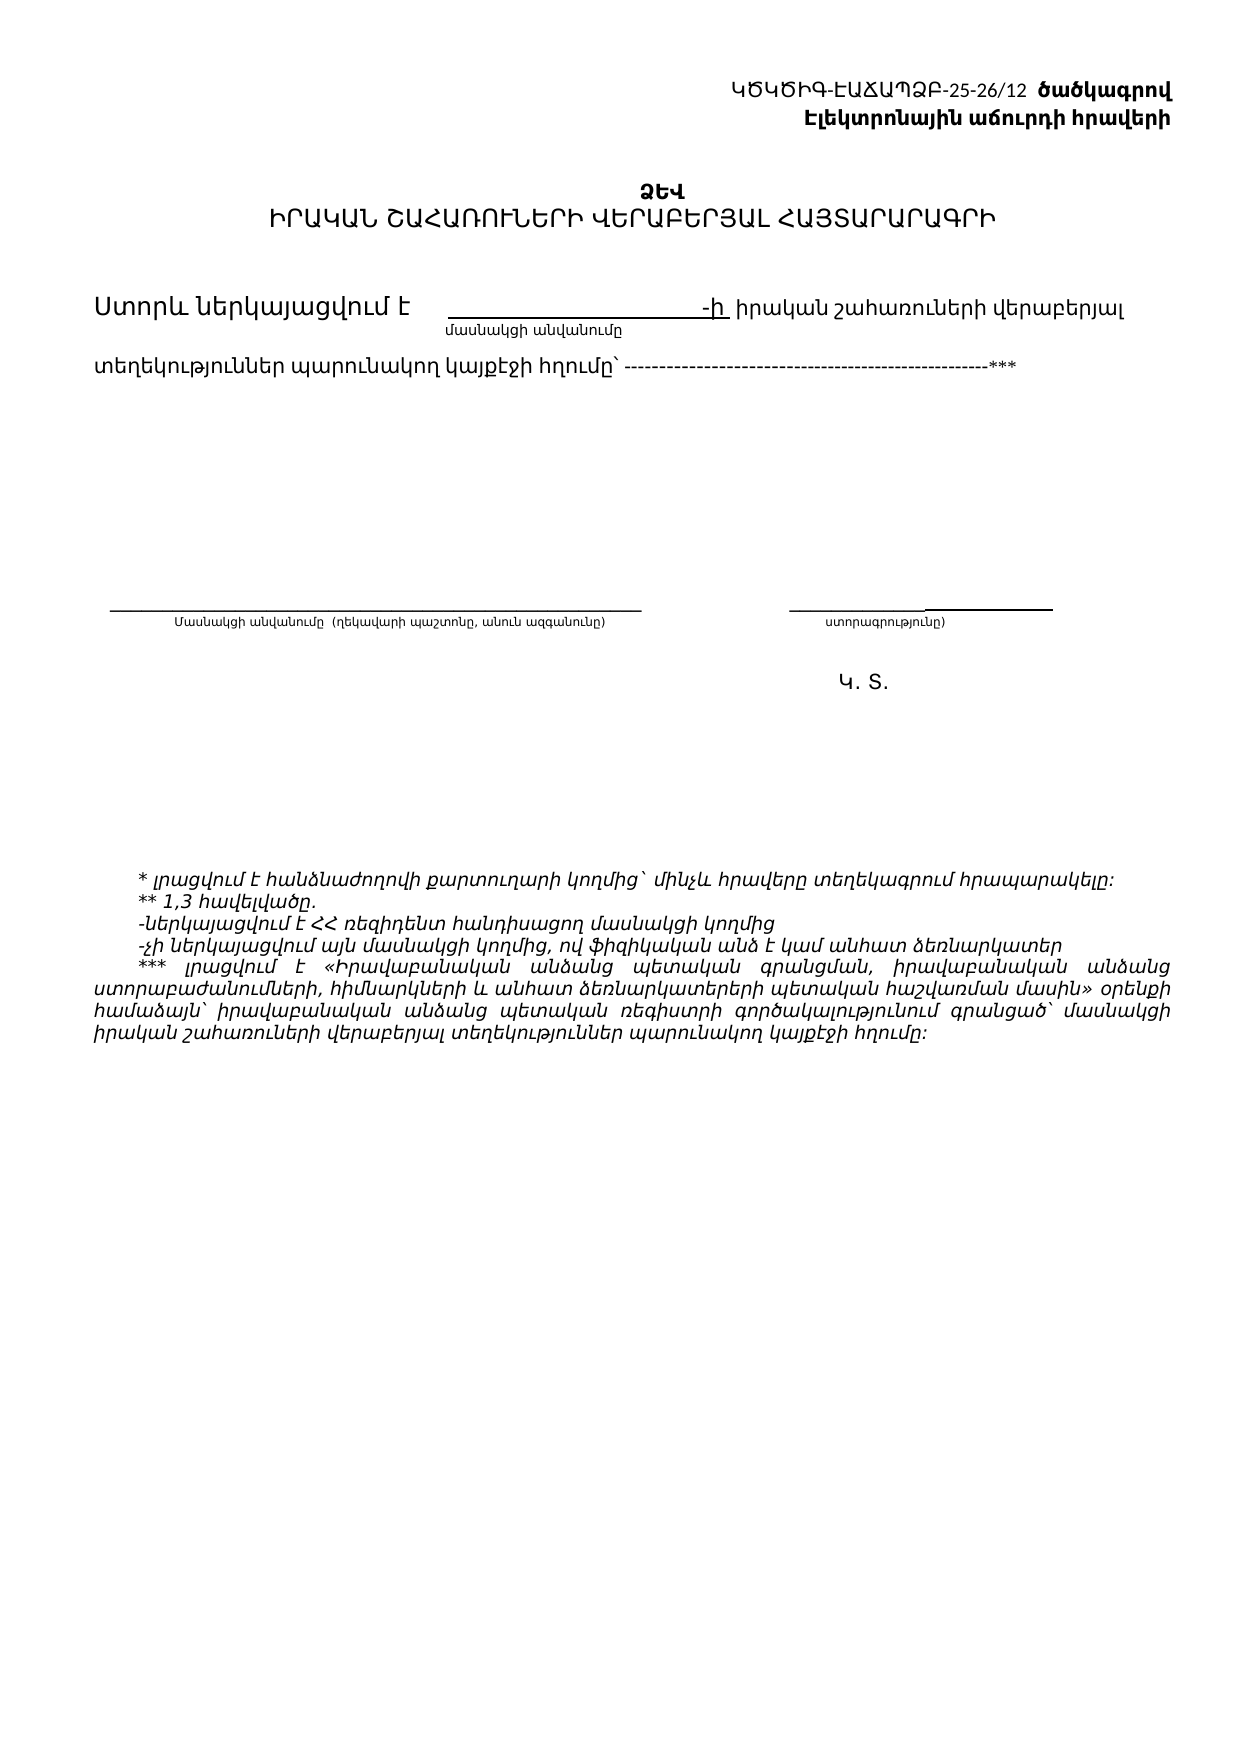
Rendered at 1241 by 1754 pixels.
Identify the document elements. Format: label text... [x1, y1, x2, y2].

text -չի ներկայացվում այն մասնակցի կողմից, ով ֆիզիկական անձ է կամ անհատ ձեռնարկատեր [94, 934, 1171, 956]
text ՁԵՎ [94, 180, 1171, 205]
text -ներկայացվում է ՀՀ ռեզիդենտ հանդիսացող մասնակցի կողմից [94, 913, 1171, 934]
text ԻՐԱԿԱՆ ՇԱՀԱՌՈՒՆԵՐԻ ՎԵՐԱԲԵՐՅԱԼ ՀԱՅՏԱՐԱՐԱԳՐԻ [94, 205, 1171, 234]
text ԿԾԿԾԻԳ-ԷԱՃԱՊՁԲ-25-26/12 ծածկագրով [94, 75, 1171, 103]
text ** 1,3 հավելվածը․ [94, 891, 1171, 913]
text տեղեկություններ պարունակող կայքէջի հղումը՝ ----------------------------------------------------*** [94, 351, 1171, 379]
text ___________________________________________________ _____________ Մասնակցի անվանումը (ղեկավարի պաշտոնը, անուն ազգանունը) ստորագրությունը) [94, 588, 1171, 641]
text Էլեկտրոնային աճուրդի հրավերի [94, 103, 1171, 132]
text *** լրացվում է «Իրավաբանական անձանց պետական գրանցման, իրավաբանական անձանց ստորաբաժանումների, հիմնարկների և անհատ ձեռնարկատերերի պետական հաշվառման մասին» օրենքի համաձայն՝ իրավաբանական անձանց պետական ռեգիստրի գործակալությունում գրանցած՝ մասնակցի իրական շահառուների վերաբերյալ տեղեկություններ պարունակող կայքէջի հղումը: [94, 956, 1171, 1044]
text Ստորև ներկայացվում է -ի իրական շահառուների վերաբերյալ [94, 292, 1171, 322]
text մասնակցի անվանումը [94, 322, 1171, 351]
text Կ. Տ. [94, 670, 1171, 694]
text * լրացվում է հանձնաժողովի քարտուղարի կողմից` մինչև հրավերը տեղեկագրում հրապարակելը: [94, 869, 1171, 891]
